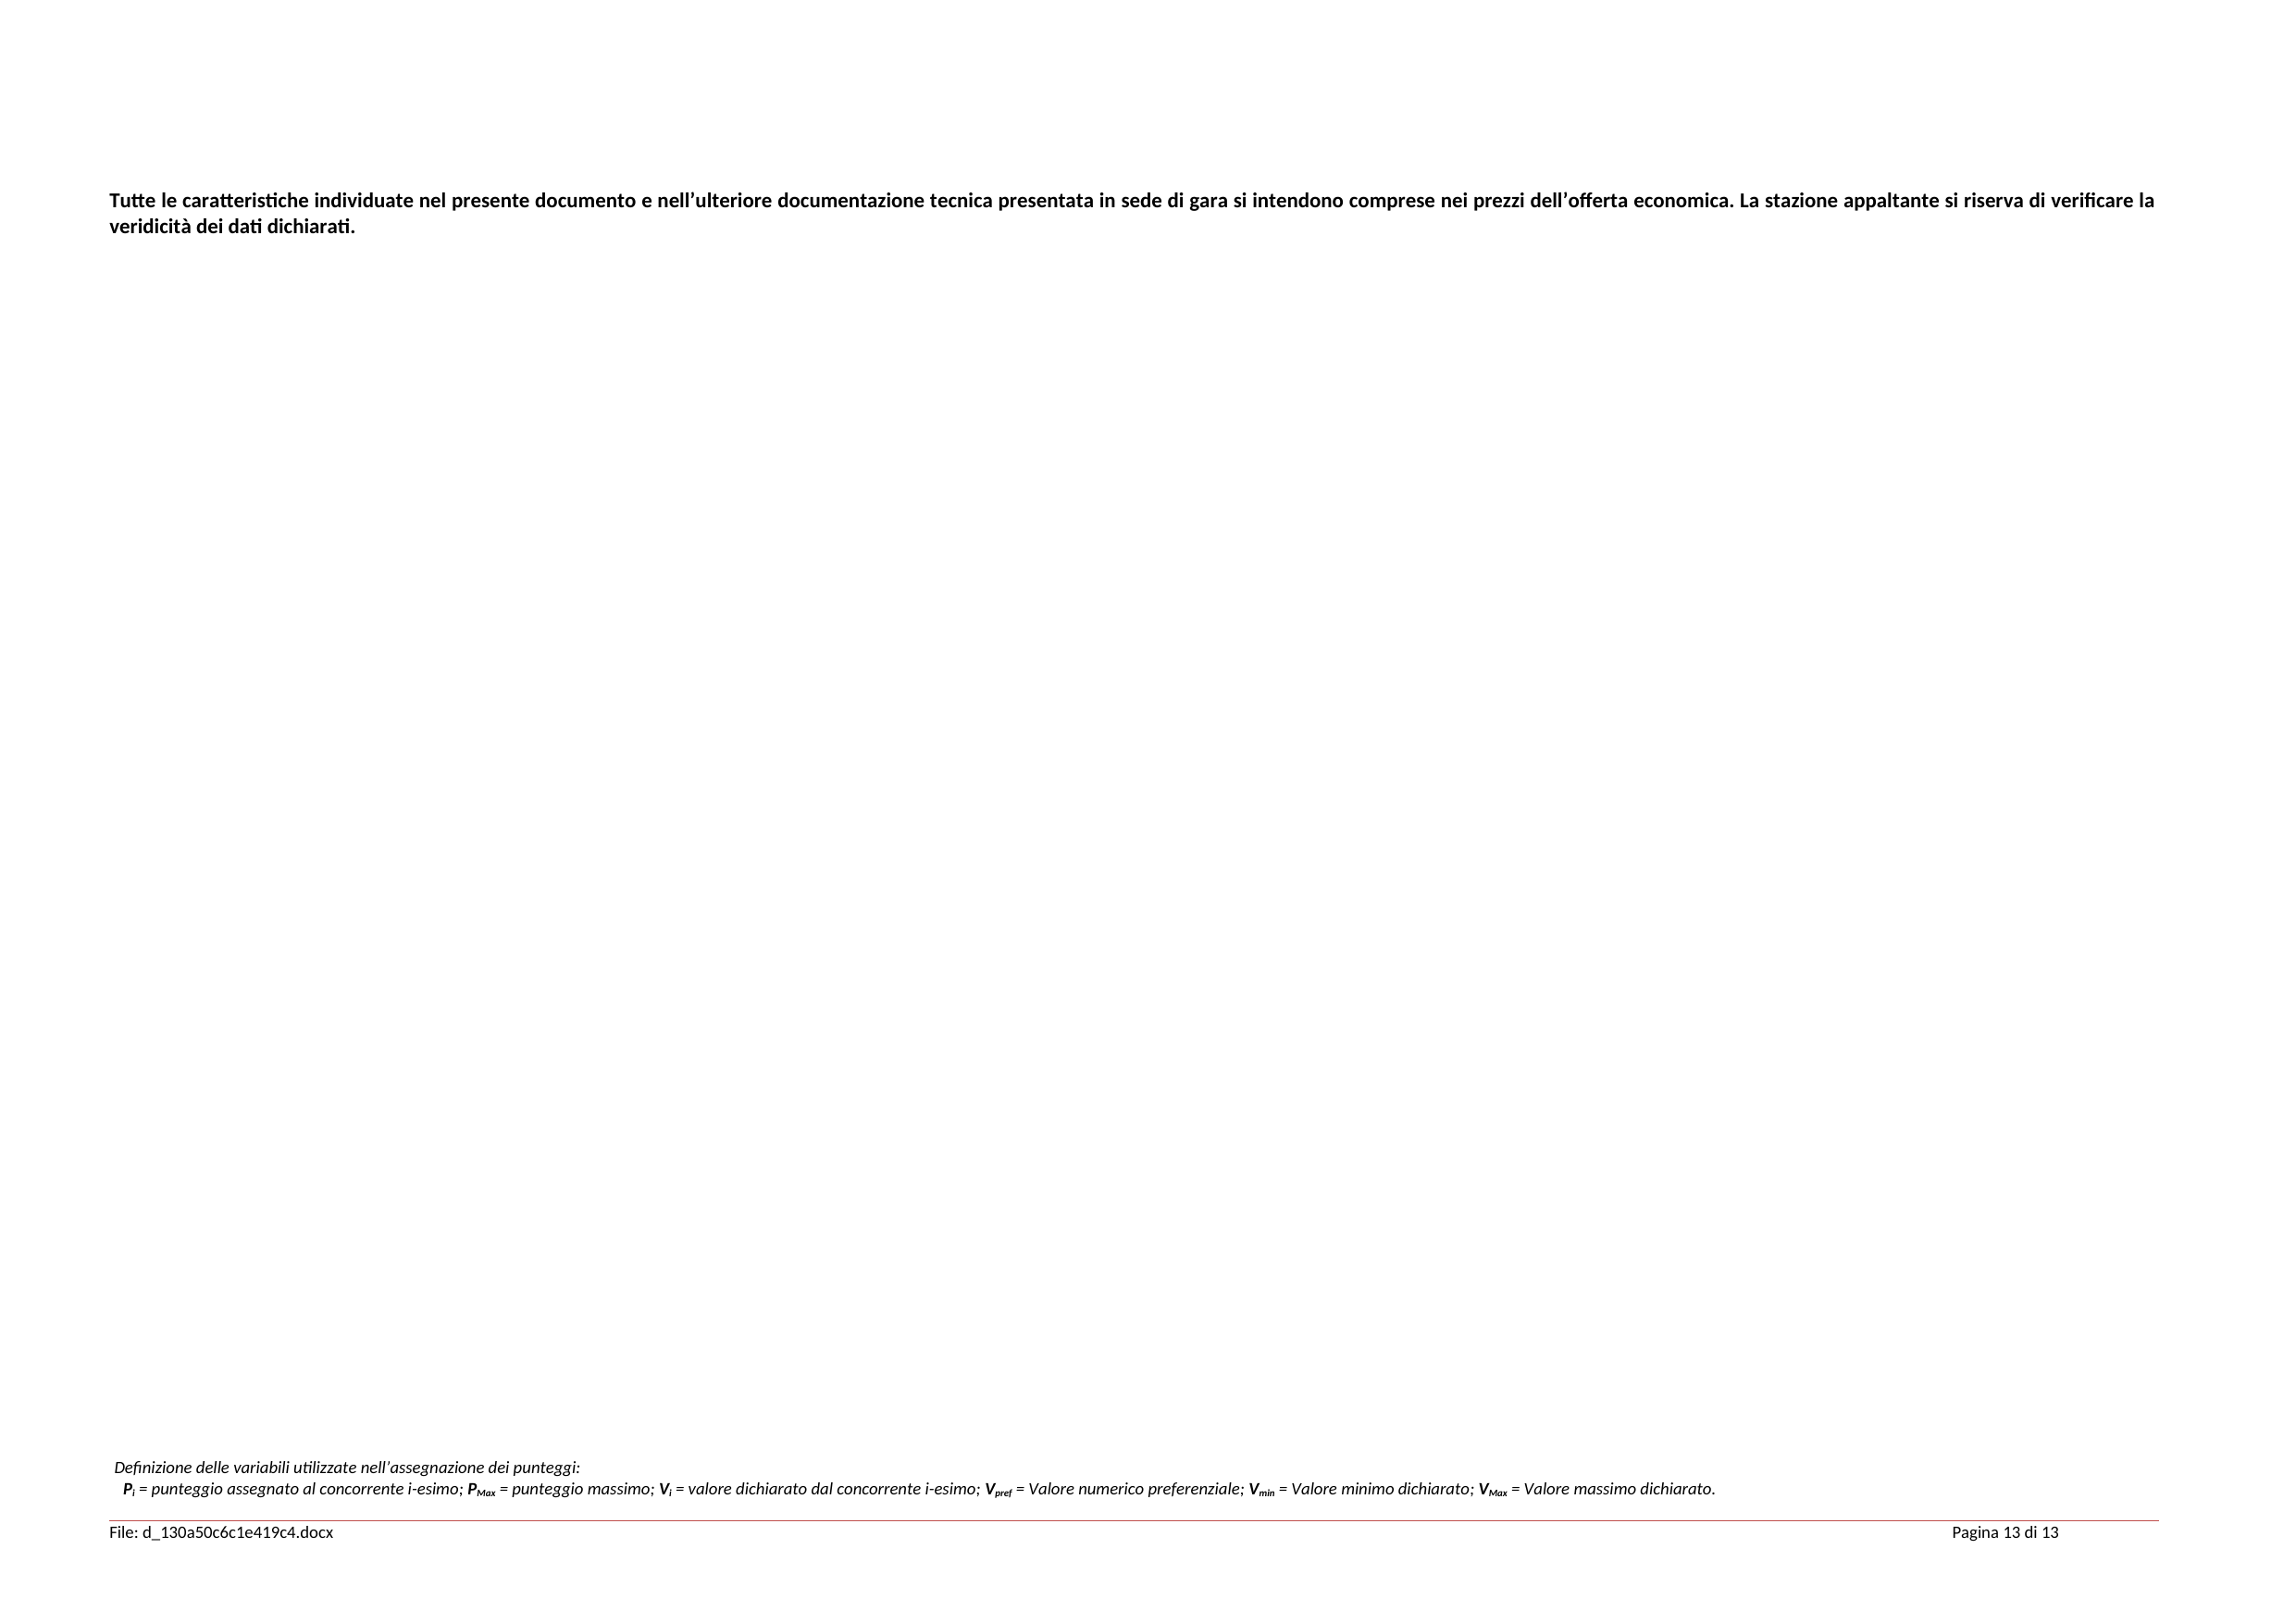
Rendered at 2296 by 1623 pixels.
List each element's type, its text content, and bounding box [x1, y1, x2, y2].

text Tutte le caratteristiche individuate nel presente documento e nell’ulteriore documentazione tecnica presentata in sede di gara si intendono comprese nei prezzi dell’offerta economica. La stazione appaltante si riserva di verificare la veridicità dei dati dichiarati. [109, 187, 2159, 239]
